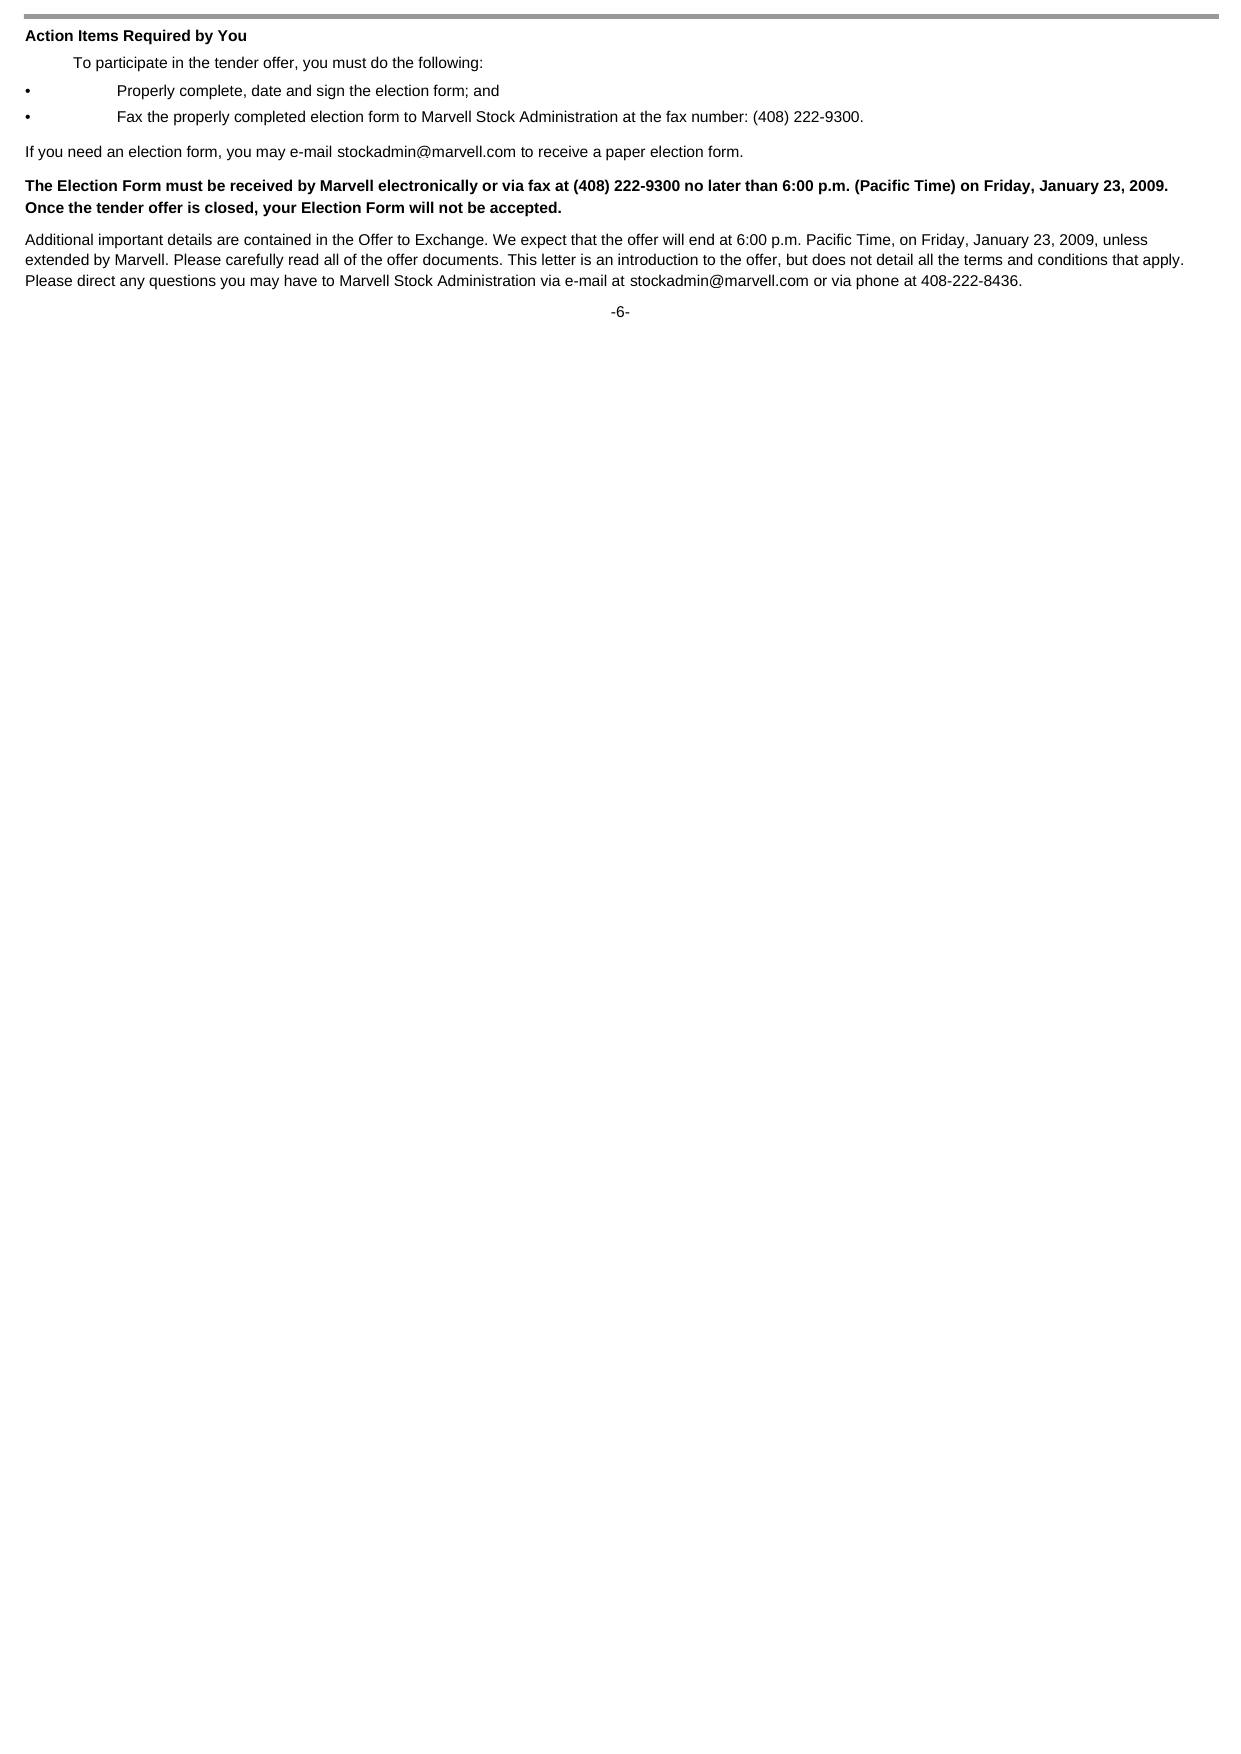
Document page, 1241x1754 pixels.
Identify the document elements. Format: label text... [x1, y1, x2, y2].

text The Election Form must be received by Marvell electronically or via fax at (408) 222-9300 no later than 6:00 p.m. (Pacific Time) on Friday, January 23, 2009. Once the tender offer is closed, your Election Form will not be accepted. [25, 177, 1203, 217]
text To participate in the tender offer, you must do the following: [73, 54, 1209, 72]
text Action Items Required by You [25, 27, 1209, 45]
list Properly complete, date and sign the election form; and [25, 81, 1209, 99]
text Additional important details are contained in the Offer to Exchange. We expect that the offer will end at 6:00 p.m. Pacific Time, on Friday, January 23, 2009, unless extended by Marvell. Please carefully read all of the offer documents. This letter is an introduction to the offer, but does not detail all the terms and conditions that apply. Please direct any questions you may have to Marvell Stock Administration via e-mail at stockadmin@marvell.com or via phone at 408-222-8436. [25, 231, 1209, 290]
text -6- [25, 303, 1215, 321]
picture [23, 14, 1219, 19]
text If you need an election form, you may e-mail stockadmin@marvell.com to receive a paper election form. [25, 143, 1209, 161]
list Fax the properly completed election form to Marvell Stock Administration at the fax number: (408) 222-9300. [25, 108, 1209, 126]
